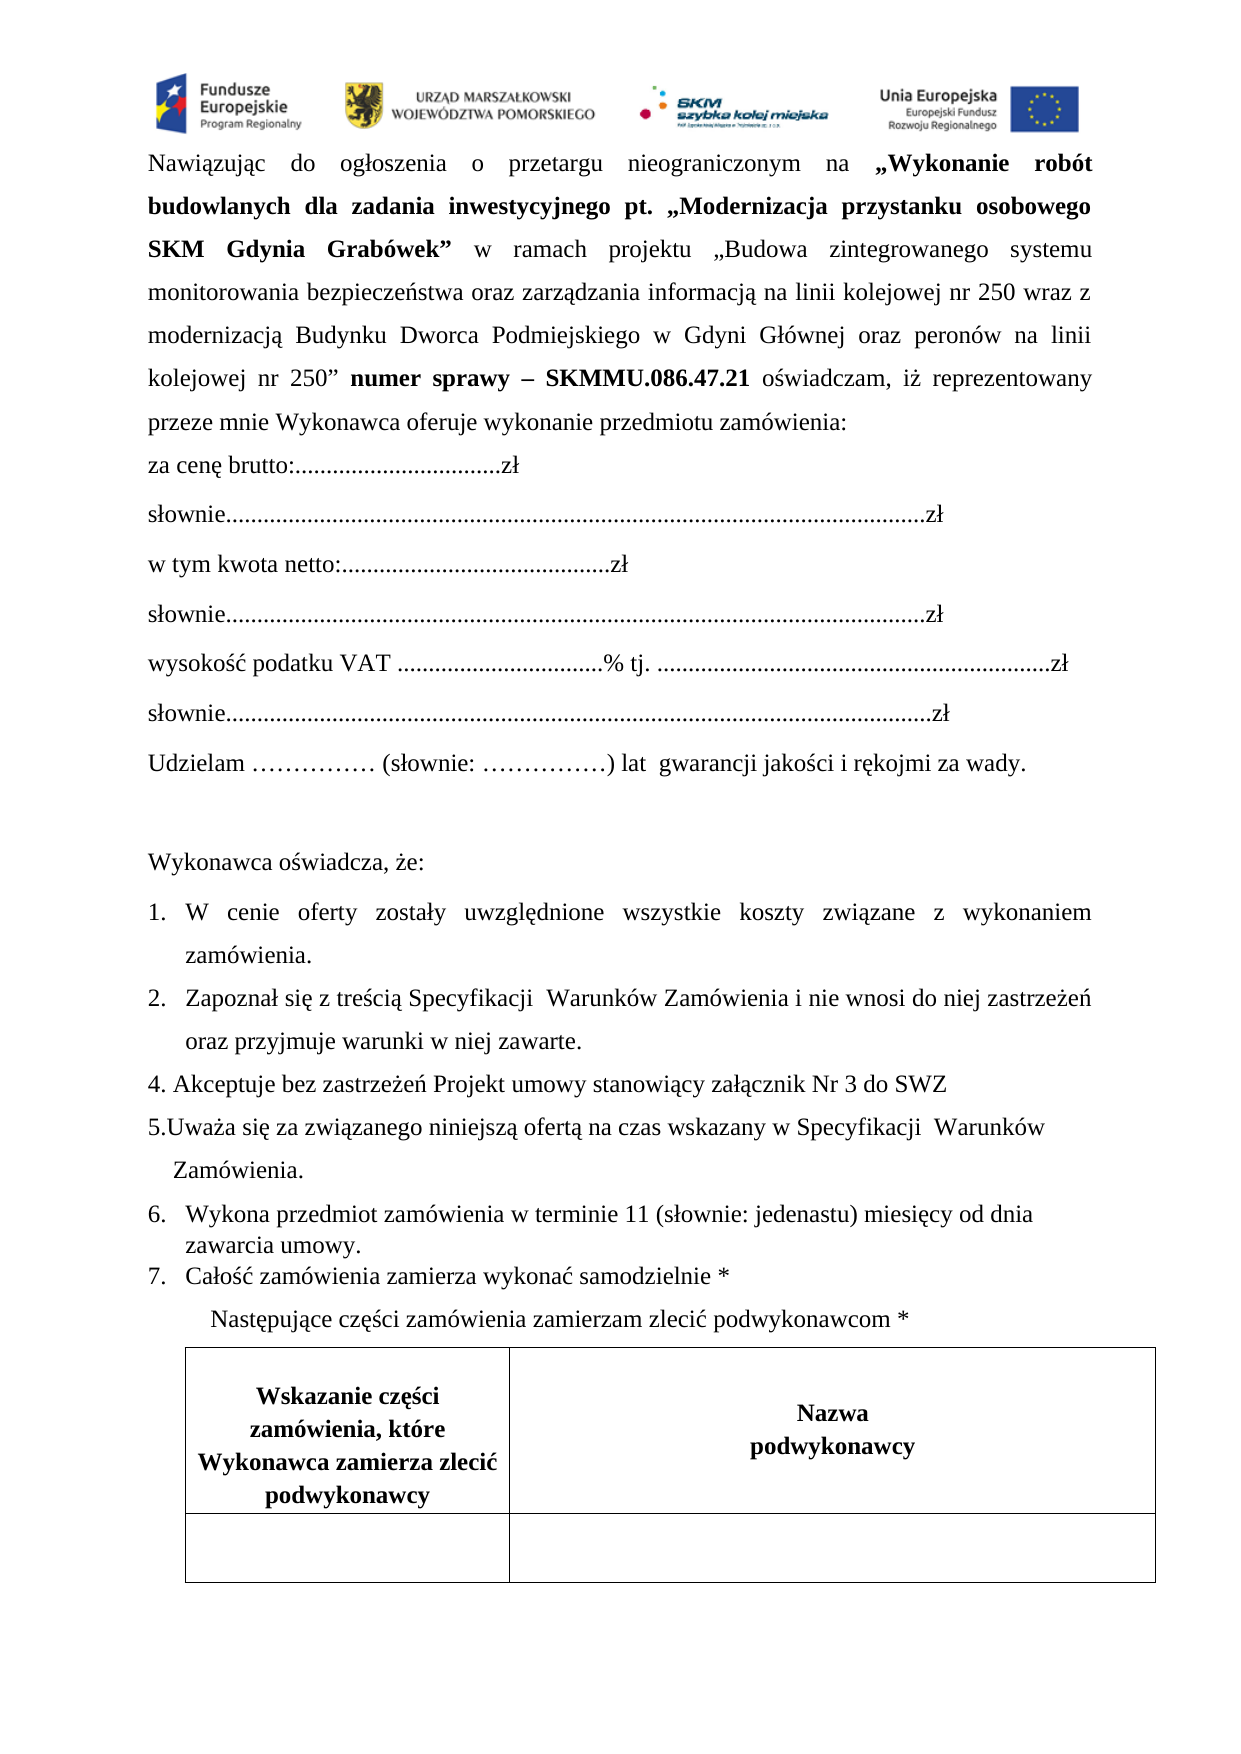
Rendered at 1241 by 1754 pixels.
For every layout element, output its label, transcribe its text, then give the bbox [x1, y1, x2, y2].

list W cenie oferty zostały uwzględnione wszystkie koszty związane z wykonaniem zamówienia. [148, 897, 1092, 969]
text Nawiązując do ogłoszenia o przetargu nieograniczonym na „Wykonanie robót budowlanych dla zadania inwestycyjnego pt. „Modernizacja przystanku osobowego SKM Gdynia Grabówek” w ramach projektu „Budowa zintegrowanego systemu monitorowania bezpieczeństwa oraz zarządzania informacją na linii kolejowej nr 250 wraz z modernizacją Budynku Dworca Podmiejskiego w Gdyni Głównej oraz peronów na linii kolejowej nr 250” numer sprawy – SKMMU.086.47.21 oświadczam, iż reprezentowany przeze mnie Wykonawca oferuje wykonanie przedmiotu zamówienia: [148, 148, 1092, 435]
text Udzielam …………… (słownie: ……………) lat gwarancji jakości i rękojmi za wady. [148, 748, 1092, 777]
text 4. Akceptuje bez zastrzeżeń Projekt umowy stanowiący załącznik Nr 3 do SWZ [148, 1069, 1092, 1098]
list Zapoznał się z treścią Specyfikacji Warunków Zamówienia i nie wnosi do niej zastrzeżeń oraz przyjmuje warunki w niej zawarte. [148, 983, 1092, 1055]
text za cenę brutto:.................................zł [148, 450, 1092, 478]
text Wykonawca oświadcza, że: [148, 847, 1092, 876]
list Całość zamówienia zamierza wykonać samodzielnie * [148, 1261, 1092, 1289]
list Wykona przedmiot zamówienia w terminie 11 (słownie: jedenastu) miesięcy od dnia zawarcia umowy. [148, 1199, 1092, 1258]
picture [147, 73, 1093, 148]
table_header Nazwa podwykonawcy [510, 1348, 1155, 1513]
text słownie................................................................................................................zł [148, 499, 1092, 528]
text Zamówienia. [148, 1156, 1092, 1184]
text słownie................................................................................................................zł [148, 599, 1092, 627]
text wysokość podatku VAT .................................% tj. ...............................................................zł [148, 648, 1092, 677]
text w tym kwota netto:...........................................zł [148, 549, 1092, 578]
table_header Wskazanie części zamówienia, które Wykonawca zamierza zlecić podwykonawcy [186, 1348, 509, 1513]
text Następujące części zamówienia zamierzam zlecić podwykonawcom * [148, 1304, 1092, 1333]
table_cell [510, 1514, 1155, 1582]
text 5.Uważa się za związanego niniejszą ofertą na czas wskazany w Specyfikacji Warunków [148, 1112, 1092, 1141]
text słownie.................................................................................................................zł [148, 698, 1092, 727]
table_cell [186, 1514, 509, 1582]
